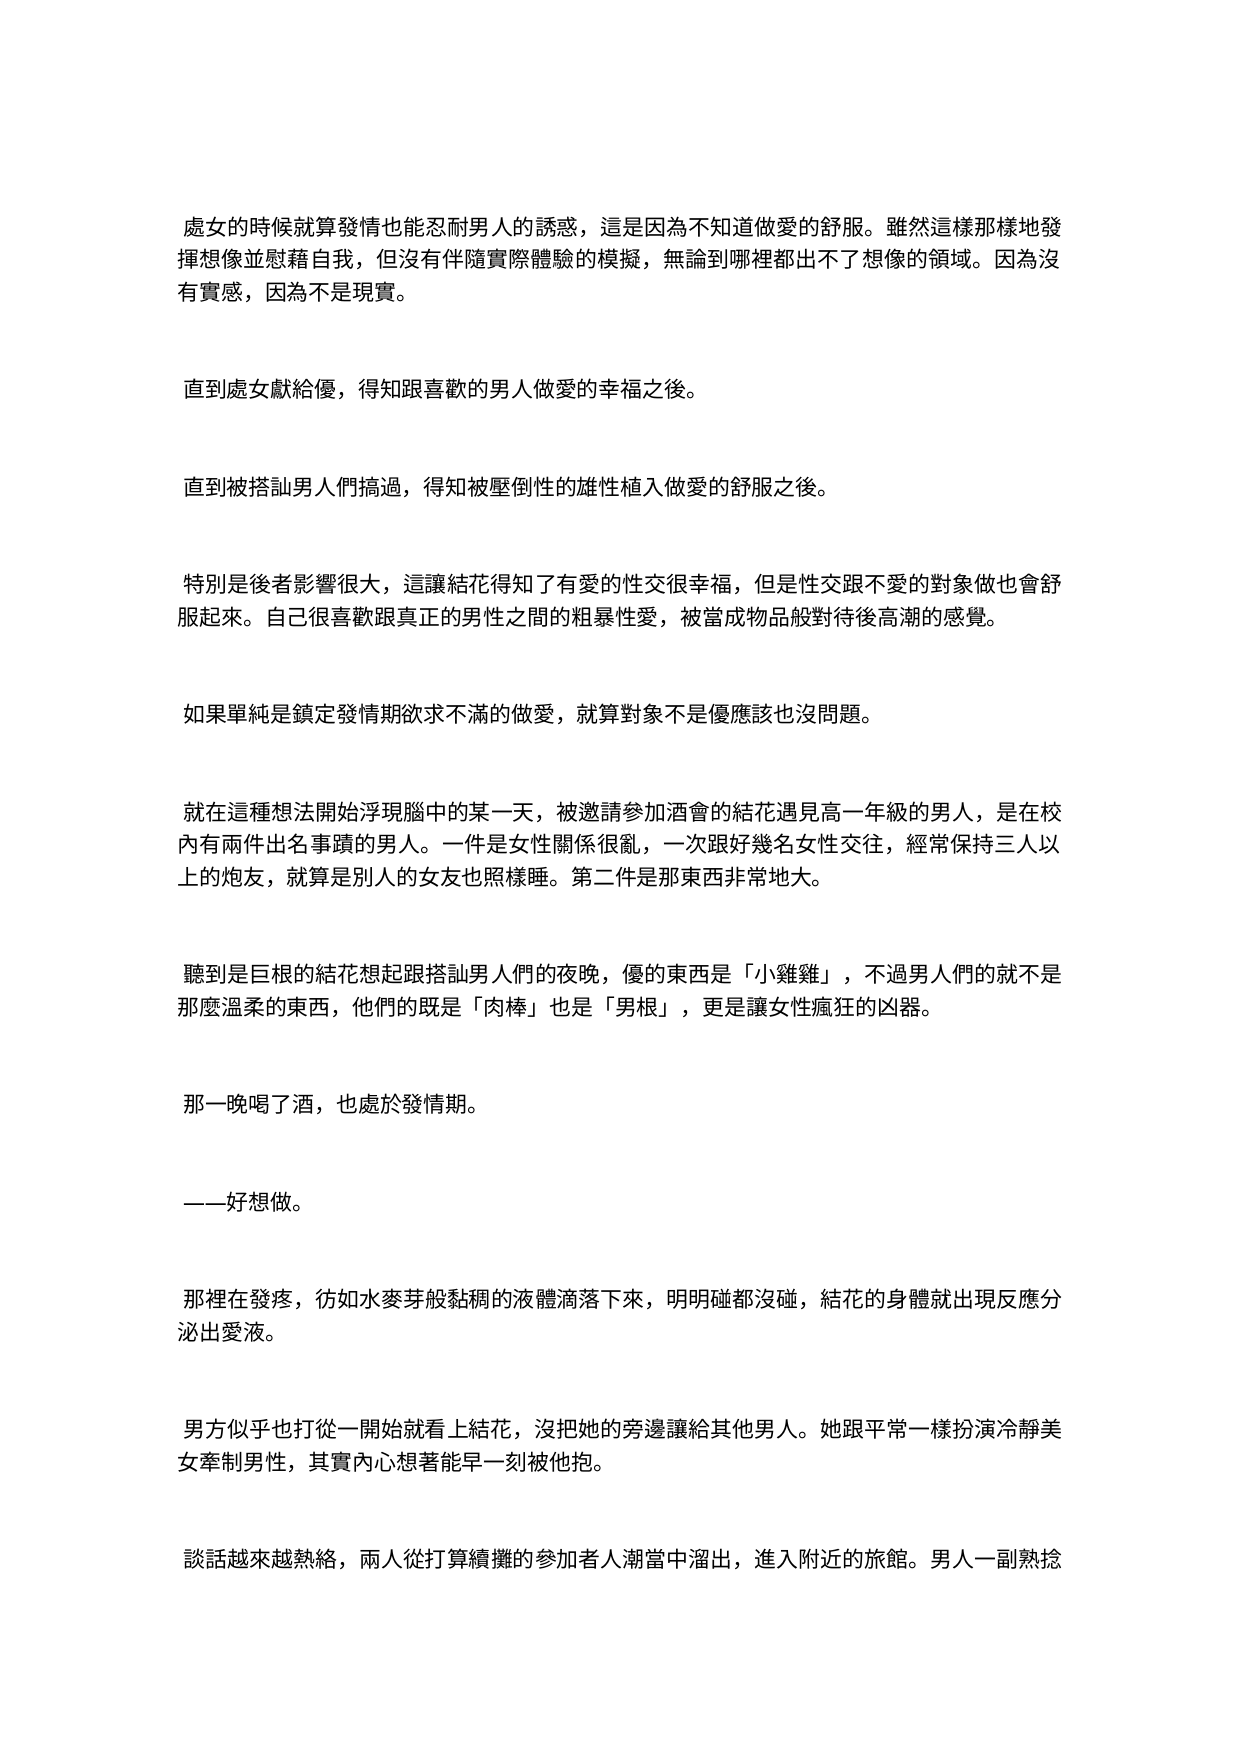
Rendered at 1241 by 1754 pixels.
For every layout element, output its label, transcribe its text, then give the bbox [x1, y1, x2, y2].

text 聽到是巨根的結花想起跟搭訕男人們的夜晚，優的東西是「小雞雞」，不過男人們的就不是那麼溫柔的東西，他們的既是「肉棒」也是「男根」，更是讓女性瘋狂的凶器。 [177, 957, 1063, 1022]
text 直到被搭訕男人們搞過，得知被壓倒性的雄性植入做愛的舒服之後。 [177, 469, 1063, 502]
text 男方似乎也打從一開始就看上結花，沒把她的旁邊讓給其他男人。她跟平常一樣扮演冷靜美女牽制男性，其實內心想著能早一刻被他抱。 [177, 1412, 1063, 1477]
text ――好想做。 [177, 1184, 1063, 1217]
text 如果單純是鎮定發情期欲求不滿的做愛，就算對象不是優應該也沒問題。 [177, 697, 1063, 729]
text 特別是後者影響很大，這讓結花得知了有愛的性交很幸福，但是性交跟不愛的對象做也會舒服起來。自己很喜歡跟真正的男性之間的粗暴性愛，被當成物品般對待後高潮的感覺。 [177, 567, 1063, 632]
text 直到處女獻給優，得知跟喜歡的男人做愛的幸福之後。 [177, 372, 1063, 404]
text 那裡在發疼，彷如水麥芽般黏稠的液體滴落下來，明明碰都沒碰，結花的身體就出現反應分泌出愛液。 [177, 1282, 1063, 1347]
text 就在這種想法開始浮現腦中的某一天，被邀請參加酒會的結花遇見高一年級的男人，是在校內有兩件出名事蹟的男人。一件是女性關係很亂，一次跟好幾名女性交往，經常保持三人以上的炮友，就算是別人的女友也照樣睡。第二件是那東西非常地大。 [177, 794, 1063, 892]
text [177, 1542, 1063, 1574]
text 那一晚喝了酒，也處於發情期。 [177, 1087, 1063, 1119]
text 處女的時候就算發情也能忍耐男人的誘惑，這是因為不知道做愛的舒服。雖然這樣那樣地發揮想像並慰藉自我，但沒有伴隨實際體驗的模擬，無論到哪裡都出不了想像的領域。因為沒有實感，因為不是現實。 [177, 209, 1063, 307]
